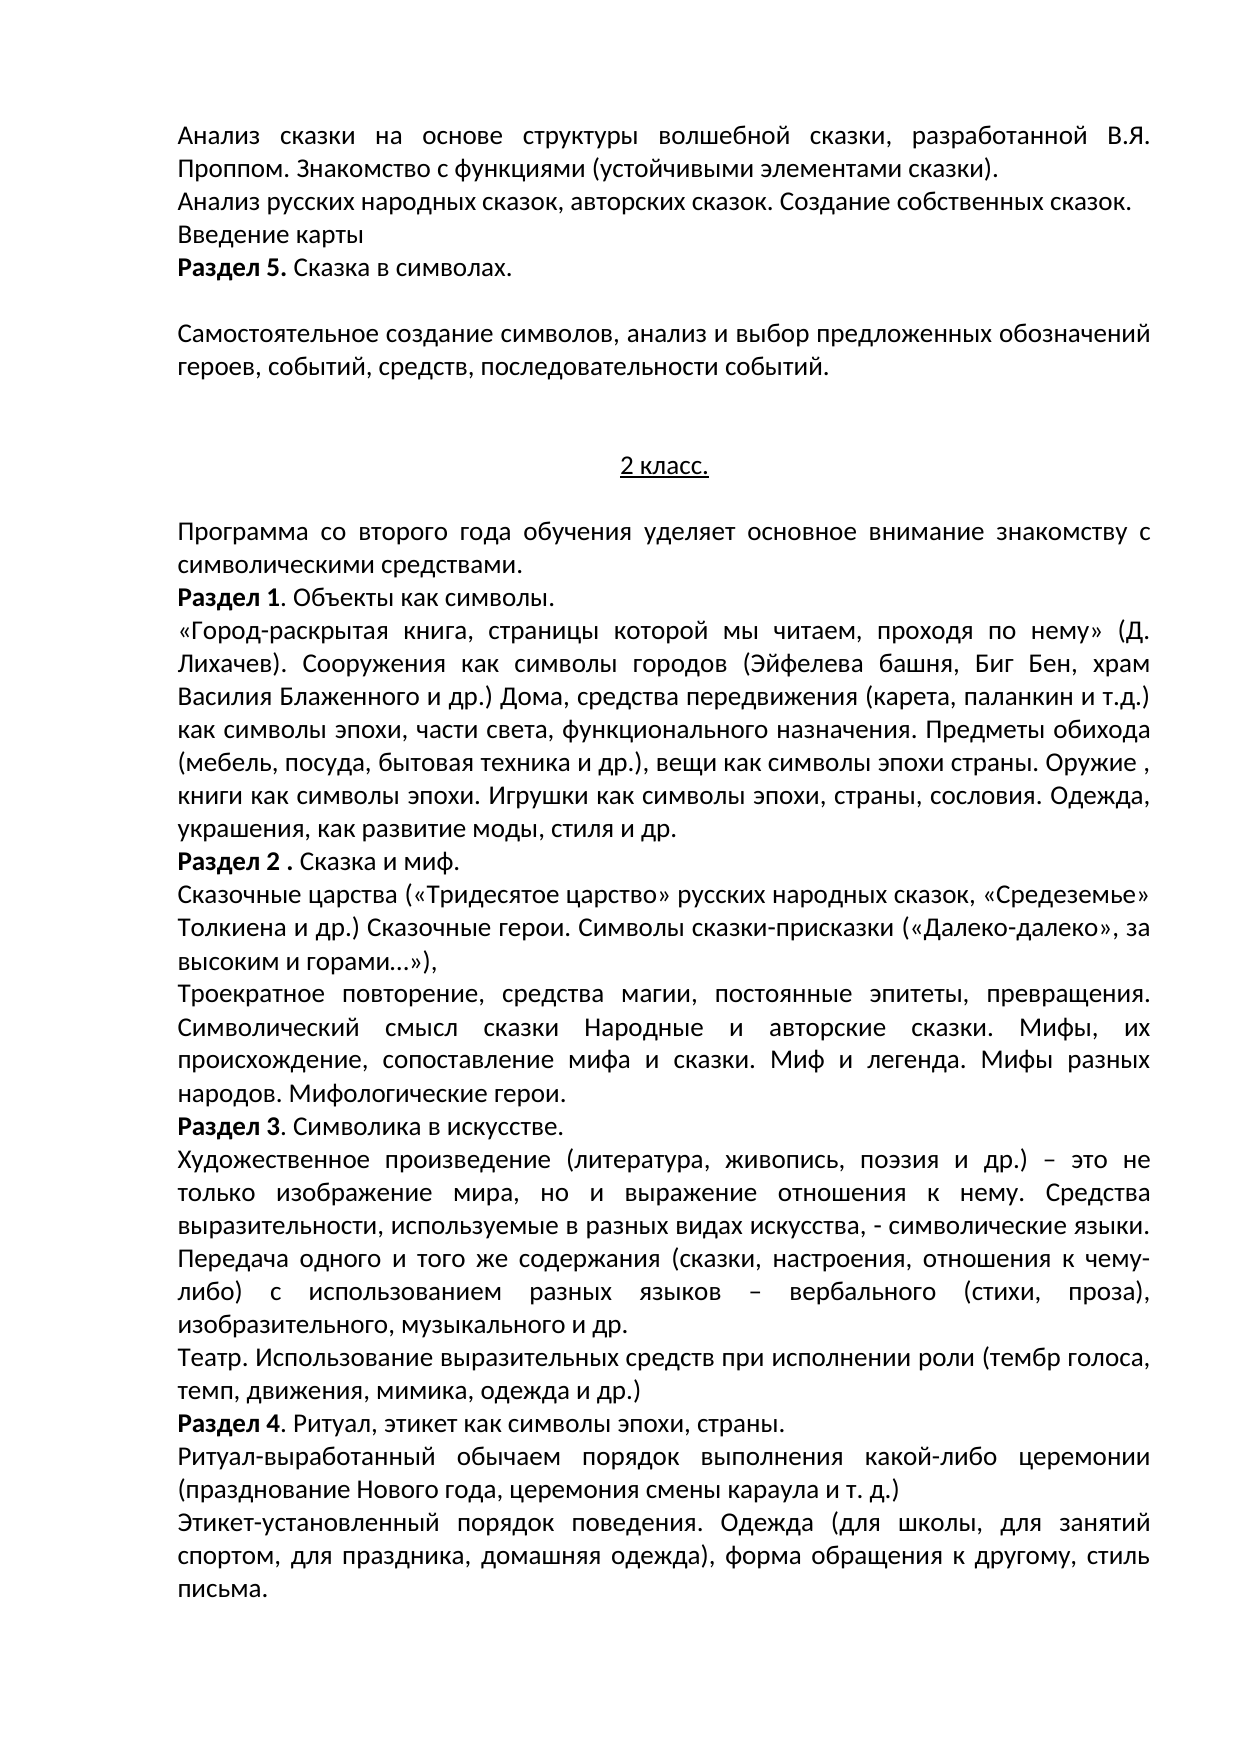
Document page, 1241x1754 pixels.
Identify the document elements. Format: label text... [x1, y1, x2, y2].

text Театр. Использование выразительных средств при исполнении роли (тембр голоса, темп, движения, мимика, одежда и др.) [177, 1340, 1152, 1406]
text Раздел 3. Символика в искусстве. [177, 1109, 1152, 1142]
text 2 класс. [177, 448, 1152, 481]
text Введение карты [177, 217, 1152, 250]
text «Город-раскрытая книга, страницы которой мы читаем, проходя по нему» (Д. Лихачев). Сооружения как символы городов (Эйфелева башня, Биг Бен, храм Василия Блаженного и др.) Дома, средства передвижения (карета, паланкин и т.д.) как символы эпохи, части света, функционального назначения. Предметы обихода (мебель, посуда, бытовая техника и др.), вещи как символы эпохи страны. Оружие , книги как символы эпохи. Игрушки как символы эпохи, страны, сословия. Одежда, украшения, как развитие моды, стиля и др. [177, 613, 1152, 844]
text Программа со второго года обучения уделяет основное внимание знакомству с символическими средствами. [177, 514, 1152, 580]
text Сказочные царства («Тридесятое царство» русских народных сказок, «Средеземье» Толкиена и др.) Сказочные герои. Символы сказки-присказки («Далеко-далеко», за высоким и горами…»), [177, 878, 1152, 977]
text Троекратное повторение, средства магии, постоянные эпитеты, превращения. Символический смысл сказки Народные и авторские сказки. Мифы, их происхождение, сопоставление мифа и сказки. Миф и легенда. Мифы разных народов. Мифологические герои. [177, 977, 1152, 1109]
text Раздел 4. Ритуал, этикет как символы эпохи, страны. [177, 1406, 1152, 1439]
text Художественное произведение (литература, живопись, поэзия и др.) – это не только изображение мира, но и выражение отношения к нему. Средства выразительности, используемые в разных видах искусства, - символические языки. Передача одного и того же содержания (сказки, настроения, отношения к чему-либо) с использованием разных языков – вербального (стихи, проза), изобразительного, музыкального и др. [177, 1142, 1152, 1340]
text Раздел 2 . Сказка и миф. [177, 844, 1152, 878]
text Самостоятельное создание символов, анализ и выбор предложенных обозначений героев, событий, средств, последовательности событий. [177, 316, 1152, 382]
text Ритуал-выработанный обычаем порядок выполнения какой-либо церемонии (празднование Нового года, церемония смены караула и т. д.) [177, 1439, 1152, 1505]
text Этикет-установленный порядок поведения. Одежда (для школы, для занятий спортом, для праздника, домашняя одежда), форма обращения к другому, стиль письма. [177, 1505, 1152, 1604]
text Раздел 5. Сказка в символах. [177, 250, 1152, 283]
text Анализ русских народных сказок, авторских сказок. Создание собственных сказок. [177, 184, 1152, 217]
text Анализ сказки на основе структуры волшебной сказки, разработанной В.Я. Проппом. Знакомство с функциями (устойчивыми элементами сказки). [177, 118, 1152, 184]
text Раздел 1. Объекты как символы. [177, 580, 1152, 613]
